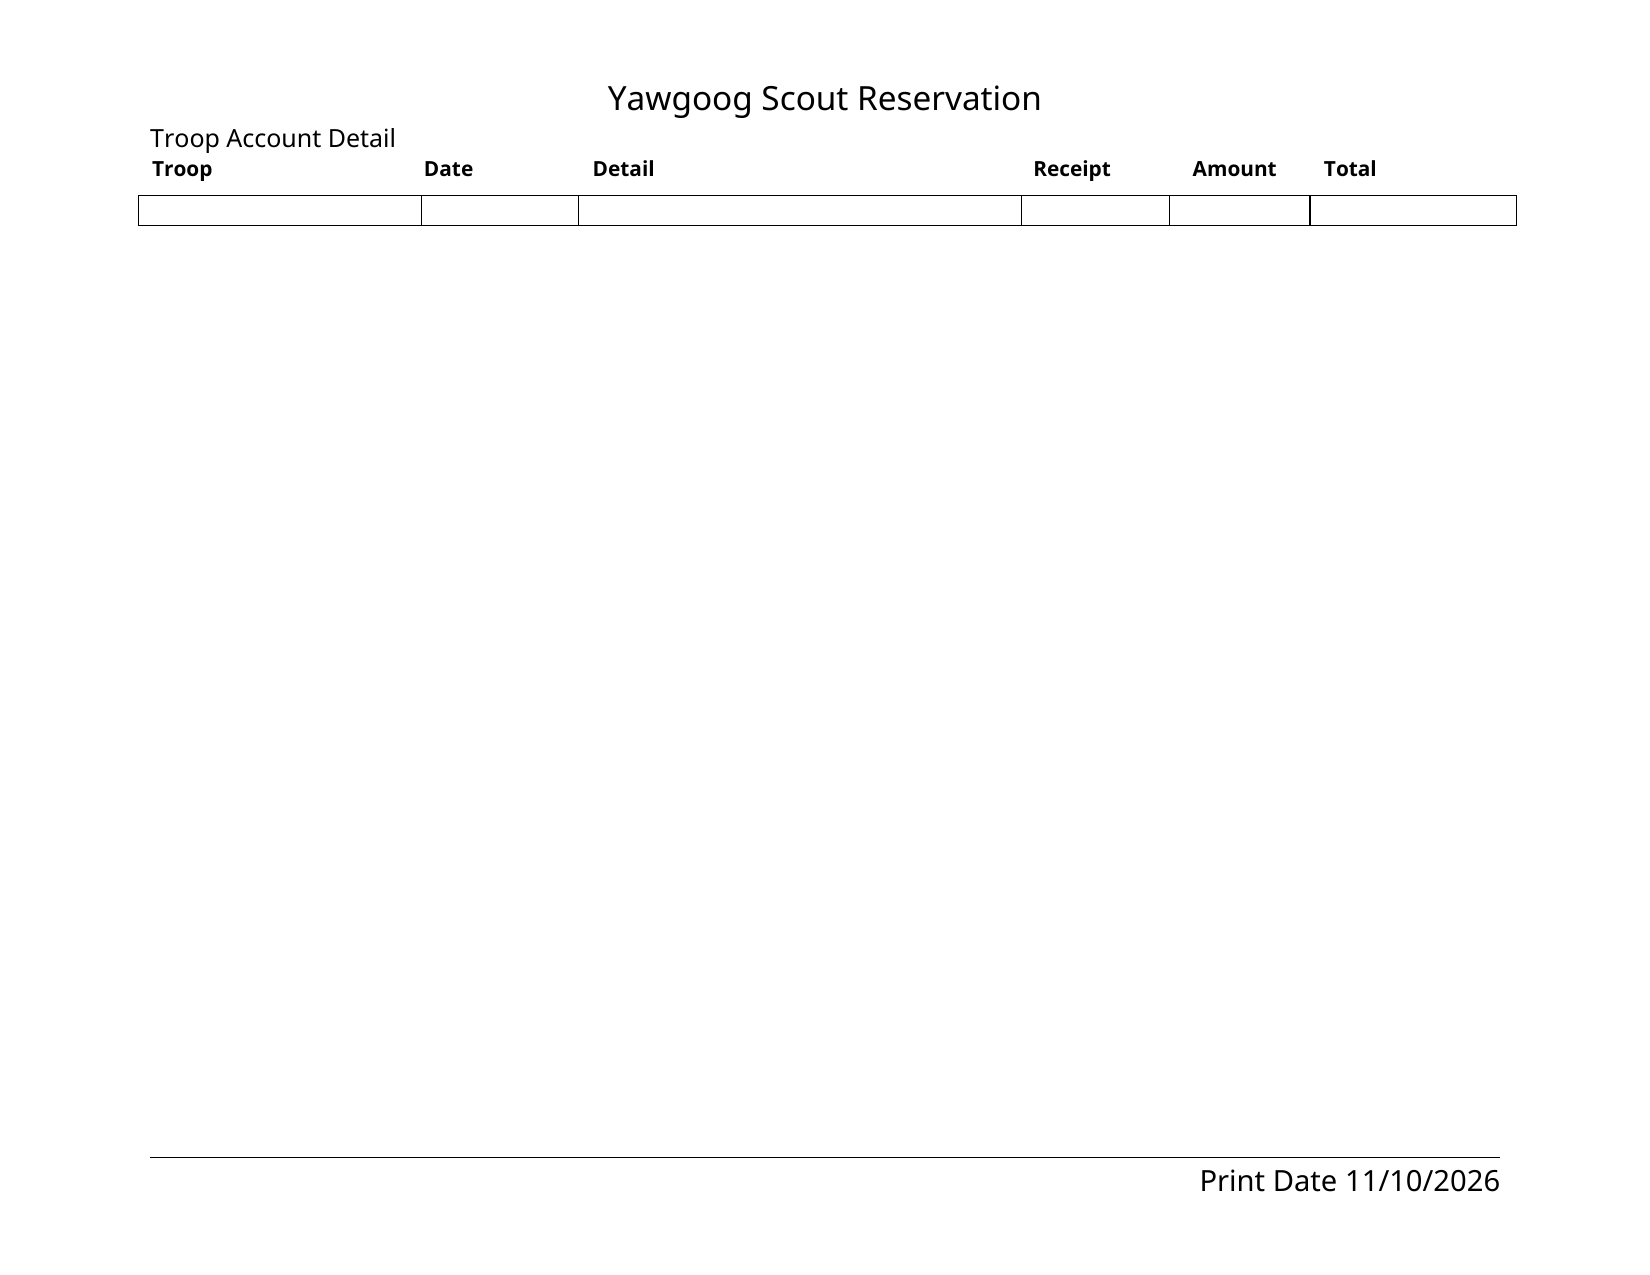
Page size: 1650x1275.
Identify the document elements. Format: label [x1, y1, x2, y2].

table_header [579, 196, 1021, 225]
table_header [422, 196, 578, 225]
table_header [1170, 196, 1309, 225]
table_header [139, 196, 421, 225]
table_header [1022, 196, 1169, 225]
table_header [1311, 196, 1516, 225]
